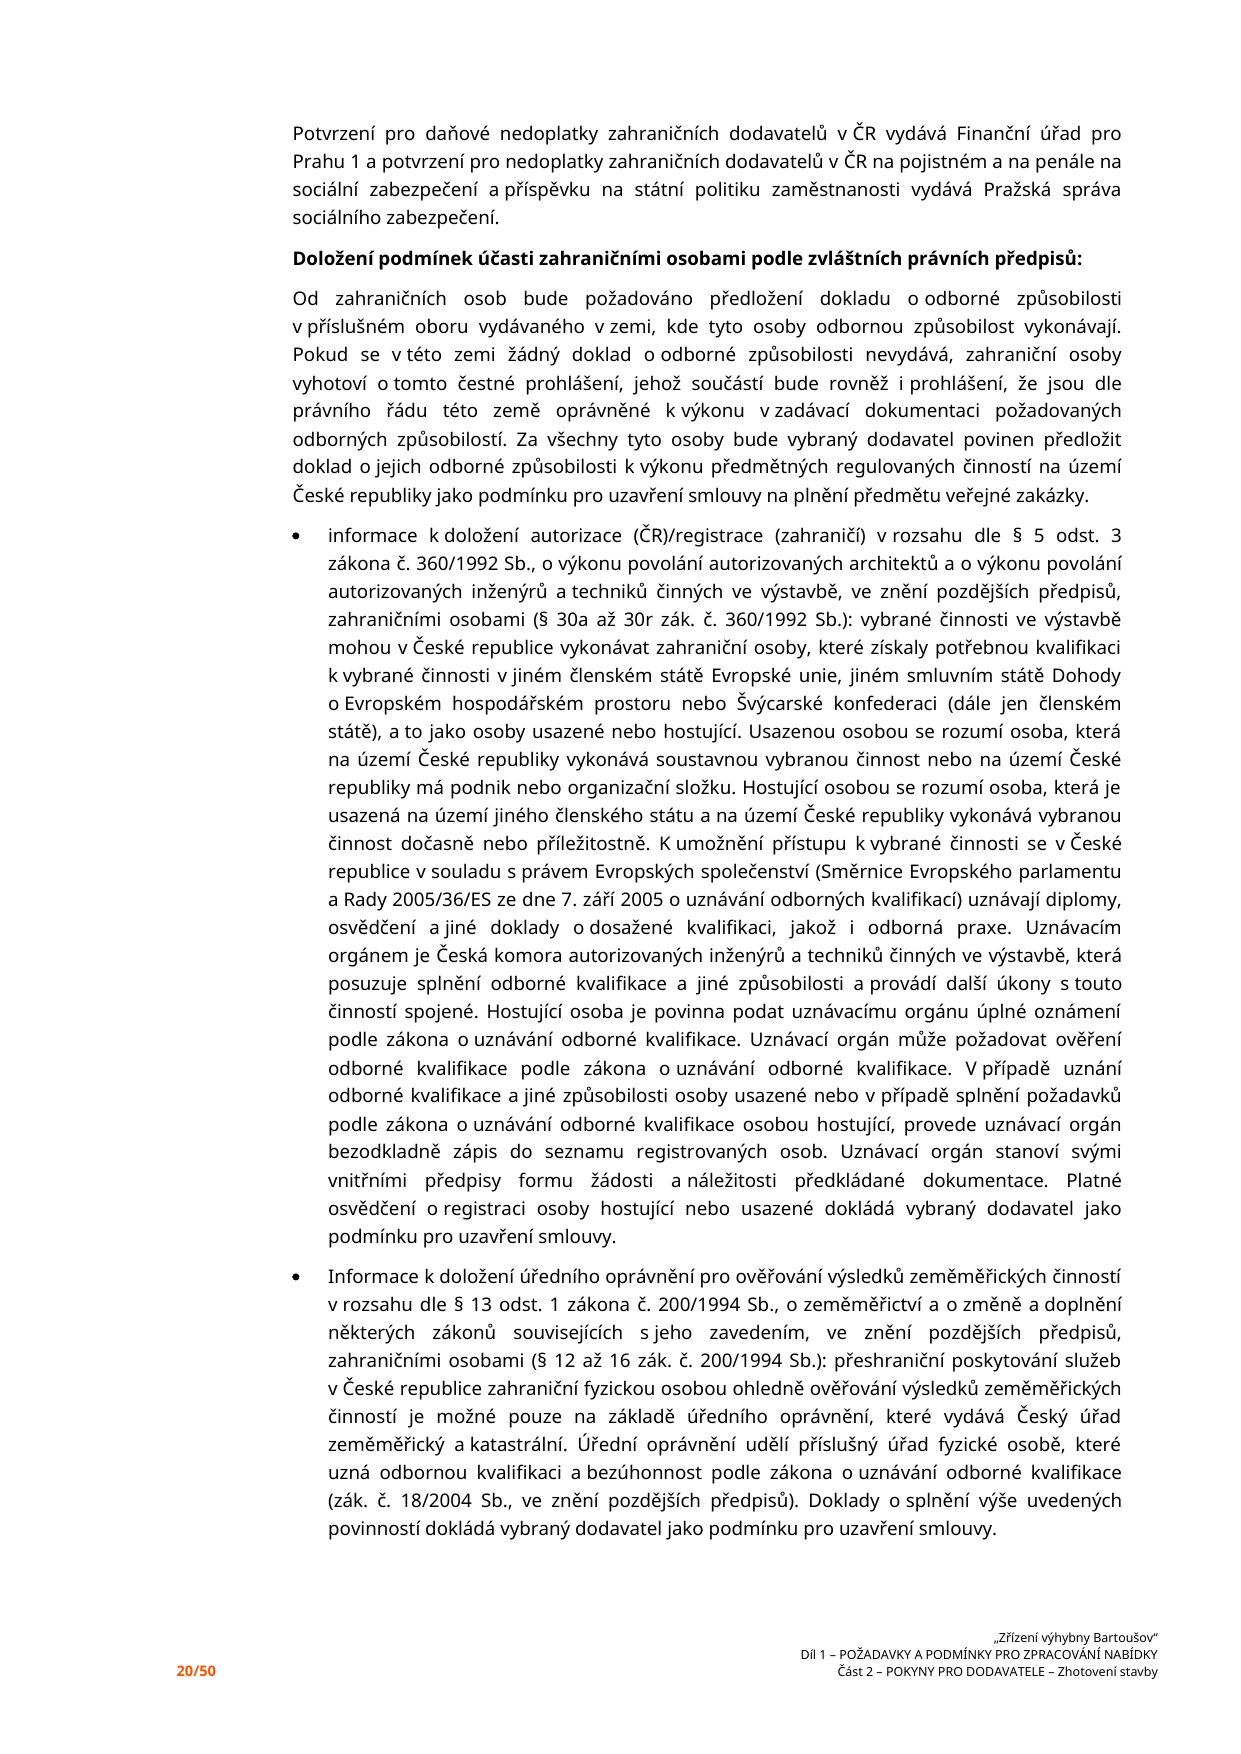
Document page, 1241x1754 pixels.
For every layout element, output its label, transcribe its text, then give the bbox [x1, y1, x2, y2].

text informace k doložení autorizace (ČR)/registrace (zahraničí) v rozsahu dle § 5 odst. 3 zákona č. 360/1992 Sb., o výkonu povolání autorizovaných architektů a o výkonu povolání autorizovaných inženýrů a techniků činných ve výstavbě, ve znění pozdějších předpisů, zahraničními osobami (§ 30a až 30r zák. č. 360/1992 Sb.): vybrané činnosti ve výstavbě mohou v České republice vykonávat zahraniční osoby, které získaly potřebnou kvalifikaci k vybrané činnosti v jiném členském státě Evropské unie, jiném smluvním státě Dohody o Evropském hospodářském prostoru nebo Švýcarské konfederaci (dále jen členském státě), a to jako osoby usazené nebo hostující. Usazenou osobou se rozumí osoba, která na území České republiky vykonává soustavnou vybranou činnost nebo na území České republiky má podnik nebo organizační složku. Hostující osobou se rozumí osoba, která je usazená na území jiného členského státu a na území České republiky vykonává vybranou činnost dočasně nebo příležitostně. K umožnění přístupu k vybrané činnosti se v České republice v souladu s právem Evropských společenství (Směrnice Evropského parlamentu a Rady 2005/36/ES ze dne 7. září 2005 o uznávání odborných kvalifikací) uznávají diplomy, osvědčení a jiné doklady o dosažené kvalifikaci, jakož i odborná praxe. Uznávacím orgánem je Česká komora autorizovaných inženýrů a techniků činných ve výstavbě, která posuzuje splnění odborné kvalifikace a jiné způsobilosti a provádí další úkony s touto činností spojené. Hostující osoba je povinna podat uznávacímu orgánu úplné oznámení podle zákona o uznávání odborné kvalifikace. Uznávací orgán může požadovat ověření odborné kvalifikace podle zákona o uznávání odborné kvalifikace. V případě uznání odborné kvalifikace a jiné způsobilosti osoby usazené nebo v případě splnění požadavků podle zákona o uznávání odborné kvalifikace osobou hostující, provede uznávací orgán bezodkladně zápis do seznamu registrovaných osob. Uznávací orgán stanoví svými vnitřními předpisy formu žádosti a náležitosti předkládané dokumentace. Platné osvědčení o registraci osoby hostující nebo usazené dokládá vybraný dodavatel jako podmínku pro uzavření smlouvy. [292, 522, 1122, 1248]
text Doložení podmínek účasti zahraničními osobami podle zvláštních právních předpisů: [292, 245, 1122, 271]
text Potvrzení pro daňové nedoplatky zahraničních dodavatelů v ČR vydává Finanční úřad pro Prahu 1 a potvrzení pro nedoplatky zahraničních dodavatelů v ČR na pojistném a na penále na sociální zabezpečení a příspěvku na státní politiku zaměstnanosti vydává Pražská správa sociálního zabezpečení. [292, 121, 1122, 230]
text Od zahraničních osob bude požadováno předložení dokladu o odborné způsobilosti v příslušném oboru vydávaného v zemi, kde tyto osoby odbornou způsobilost vykonávají. Pokud se v této zemi žádný doklad o odborné způsobilosti nevydává, zahraniční osoby vyhotoví o tomto čestné prohlášení, jehož součástí bude rovněž i prohlášení, že jsou dle právního řádu této země oprávněné k výkonu v zadávací dokumentaci požadovaných odborných způsobilostí. Za všechny tyto osoby bude vybraný dodavatel povinen předložit doklad o jejich odborné způsobilosti k výkonu předmětných regulovaných činností na území České republiky jako podmínku pro uzavření smlouvy na plnění předmětu veřejné zakázky. [292, 286, 1122, 507]
text Informace k doložení úředního oprávnění pro ověřování výsledků zeměměřických činností v rozsahu dle § 13 odst. 1 zákona č. 200/1994 Sb., o zeměměřictví a o změně a doplnění některých zákonů souvisejících s jeho zavedením, ve znění pozdějších předpisů, zahraničními osobami (§ 12 až 16 zák. č. 200/1994 Sb.): přeshraniční poskytování služeb v České republice zahraniční fyzickou osobou ohledně ověřování výsledků zeměměřických činností je možné pouze na základě úředního oprávnění, které vydává Český úřad zeměměřický a katastrální. Úřední oprávnění udělí příslušný úřad fyzické osobě, které uzná odbornou kvalifikaci a bezúhonnost podle zákona o uznávání odborné kvalifikace (zák. č. 18/2004 Sb., ve znění pozdějších předpisů). Doklady o splnění výše uvedených povinností dokládá vybraný dodavatel jako podmínku pro uzavření smlouvy. [292, 1263, 1122, 1541]
